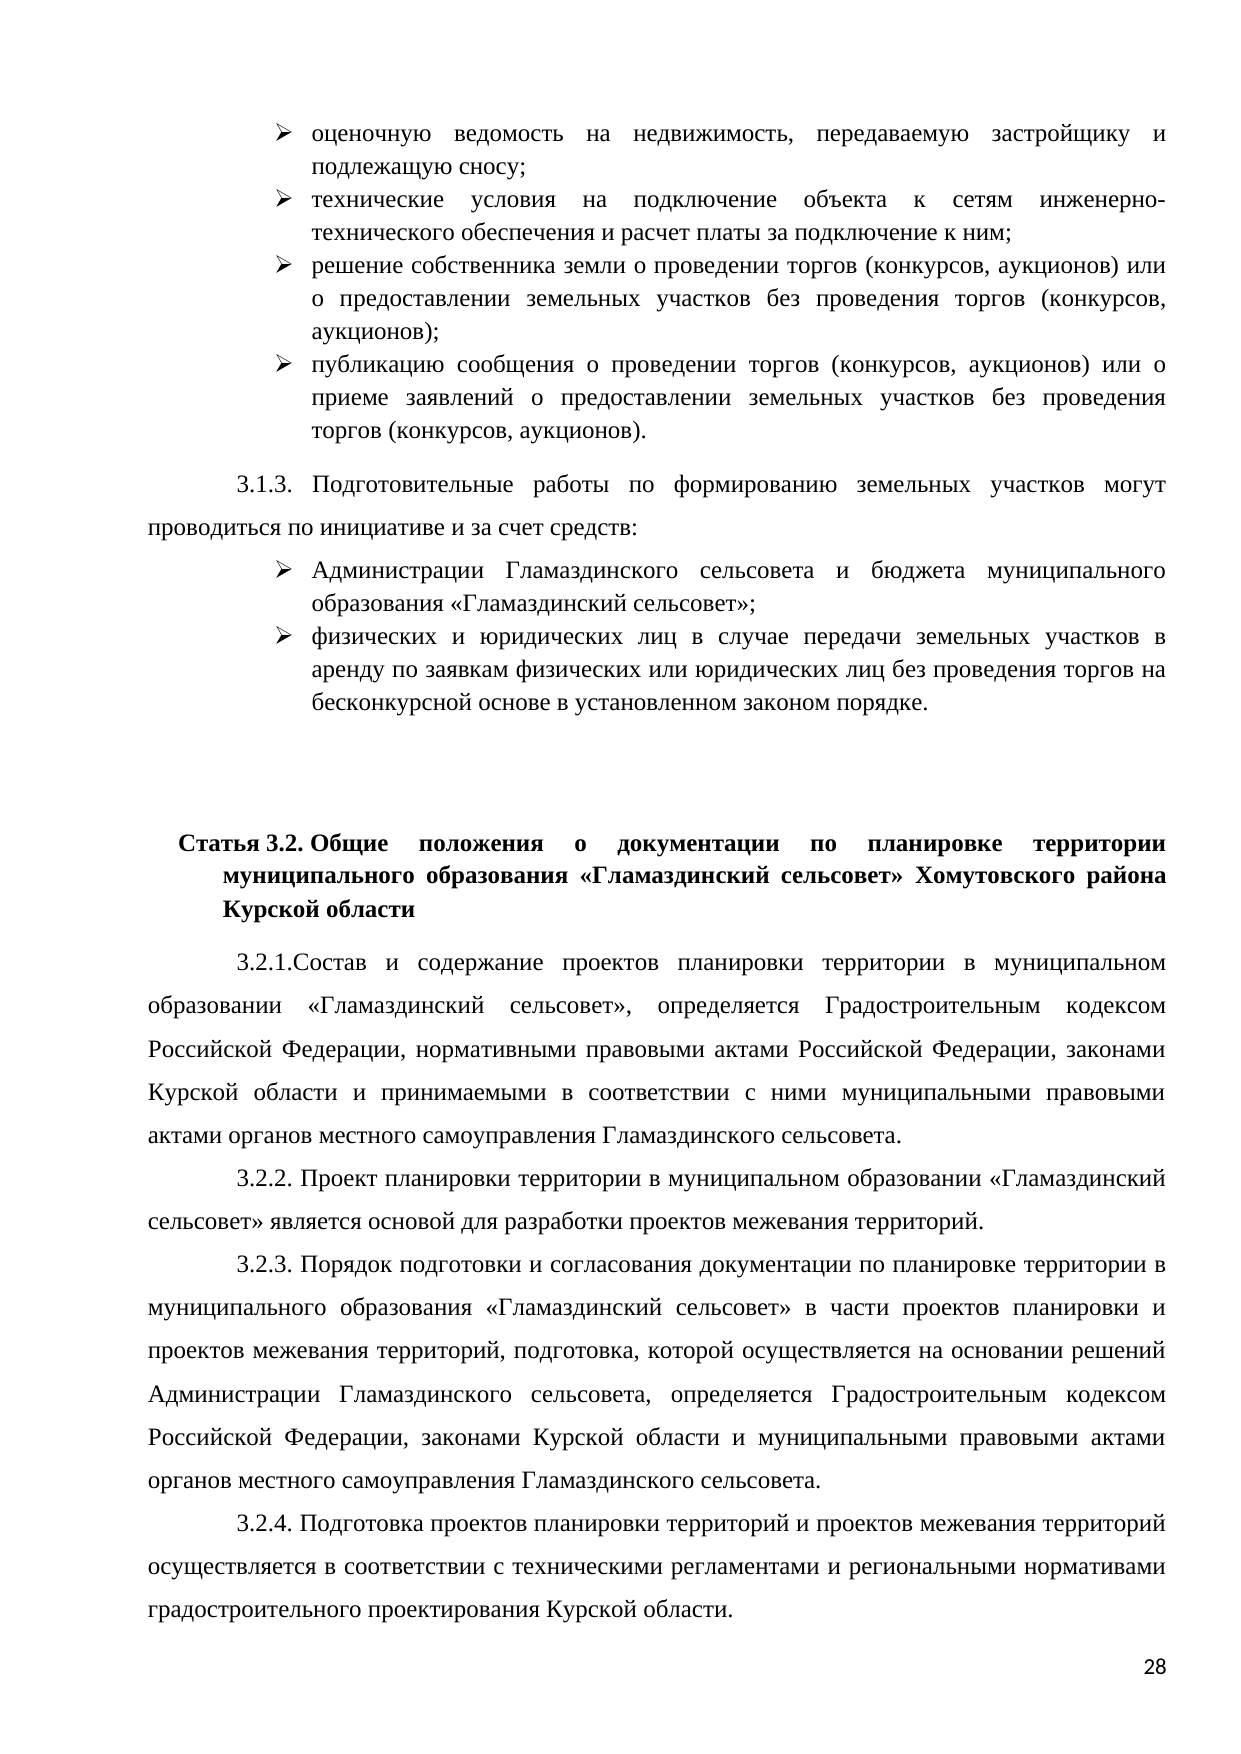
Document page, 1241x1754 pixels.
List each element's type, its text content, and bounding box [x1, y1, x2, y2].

list публикацию сообщения о проведении торгов (конкурсов, аукционов) или о приеме заявлений о предоставлении земельных участков без проведения торгов (конкурсов, аукционов). [274, 349, 1167, 444]
list решение собственника земли о проведении торгов (конкурсов, аукционов) или о предоставлении земельных участков без проведения торгов (конкурсов, аукционов); [274, 250, 1167, 345]
list оценочную ведомость на недвижимость, передаваемую застройщику и подлежащую сносу; [274, 118, 1167, 180]
text 3.1.3. Подготовительные работы по формированию земельных участков могут проводиться по инициативе и за счет средств: [148, 469, 1167, 541]
text 3.2.3. Порядок подготовки и согласования документации по планировке территории в муниципального образования «Гламаздинский сельсовет» в части проектов планировки и проектов межевания территорий, подготовка, которой осуществляется на основании решений Администрации Гламаздинского сельсовета, определяется Градостроительным кодексом Российской Федерации, законами Курской области и муниципальными правовыми актами органов местного самоуправления Гламаздинского сельсовета. [148, 1249, 1167, 1494]
list технические условия на подключение объекта к сетям инженерно-технического обеспечения и расчет платы за подключение к ним; [274, 184, 1167, 246]
list физических и юридических лиц в случае передачи земельных участков в аренду по заявкам физических или юридических лиц без проведения торгов на бесконкурсной основе в установленном законом порядке. [274, 621, 1167, 716]
text 3.2.4. Подготовка проектов планировки территорий и проектов межевания территорий осуществляется в соответствии с техническими регламентами и региональными нормативами градостроительного проектирования Курской области. [148, 1508, 1167, 1623]
text 3.2.1.Состав и содержание проектов планировки территории в муниципальном образовании «Гламаздинский сельсовет», определяется Градостроительным кодексом Российской Федерации, нормативными правовыми актами Российской Федерации, законами Курской области и принимаемыми в соответствии с ними муниципальными правовыми актами органов местного самоуправления Гламаздинского сельсовета. [148, 947, 1167, 1149]
text 3.2.2. Проект планировки территории в муниципальном образовании «Гламаздинский сельсовет» является основой для разработки проектов межевания территорий. [148, 1163, 1167, 1235]
list Администрации Гламаздинского сельсовета и бюджета муниципального образования «Гламаздинский сельсовет»; [274, 555, 1167, 617]
list Общие положения о документации по планировке территории муниципального образования «Гламаздинский сельсовет» Хомутовского района Курской области [178, 828, 1167, 922]
